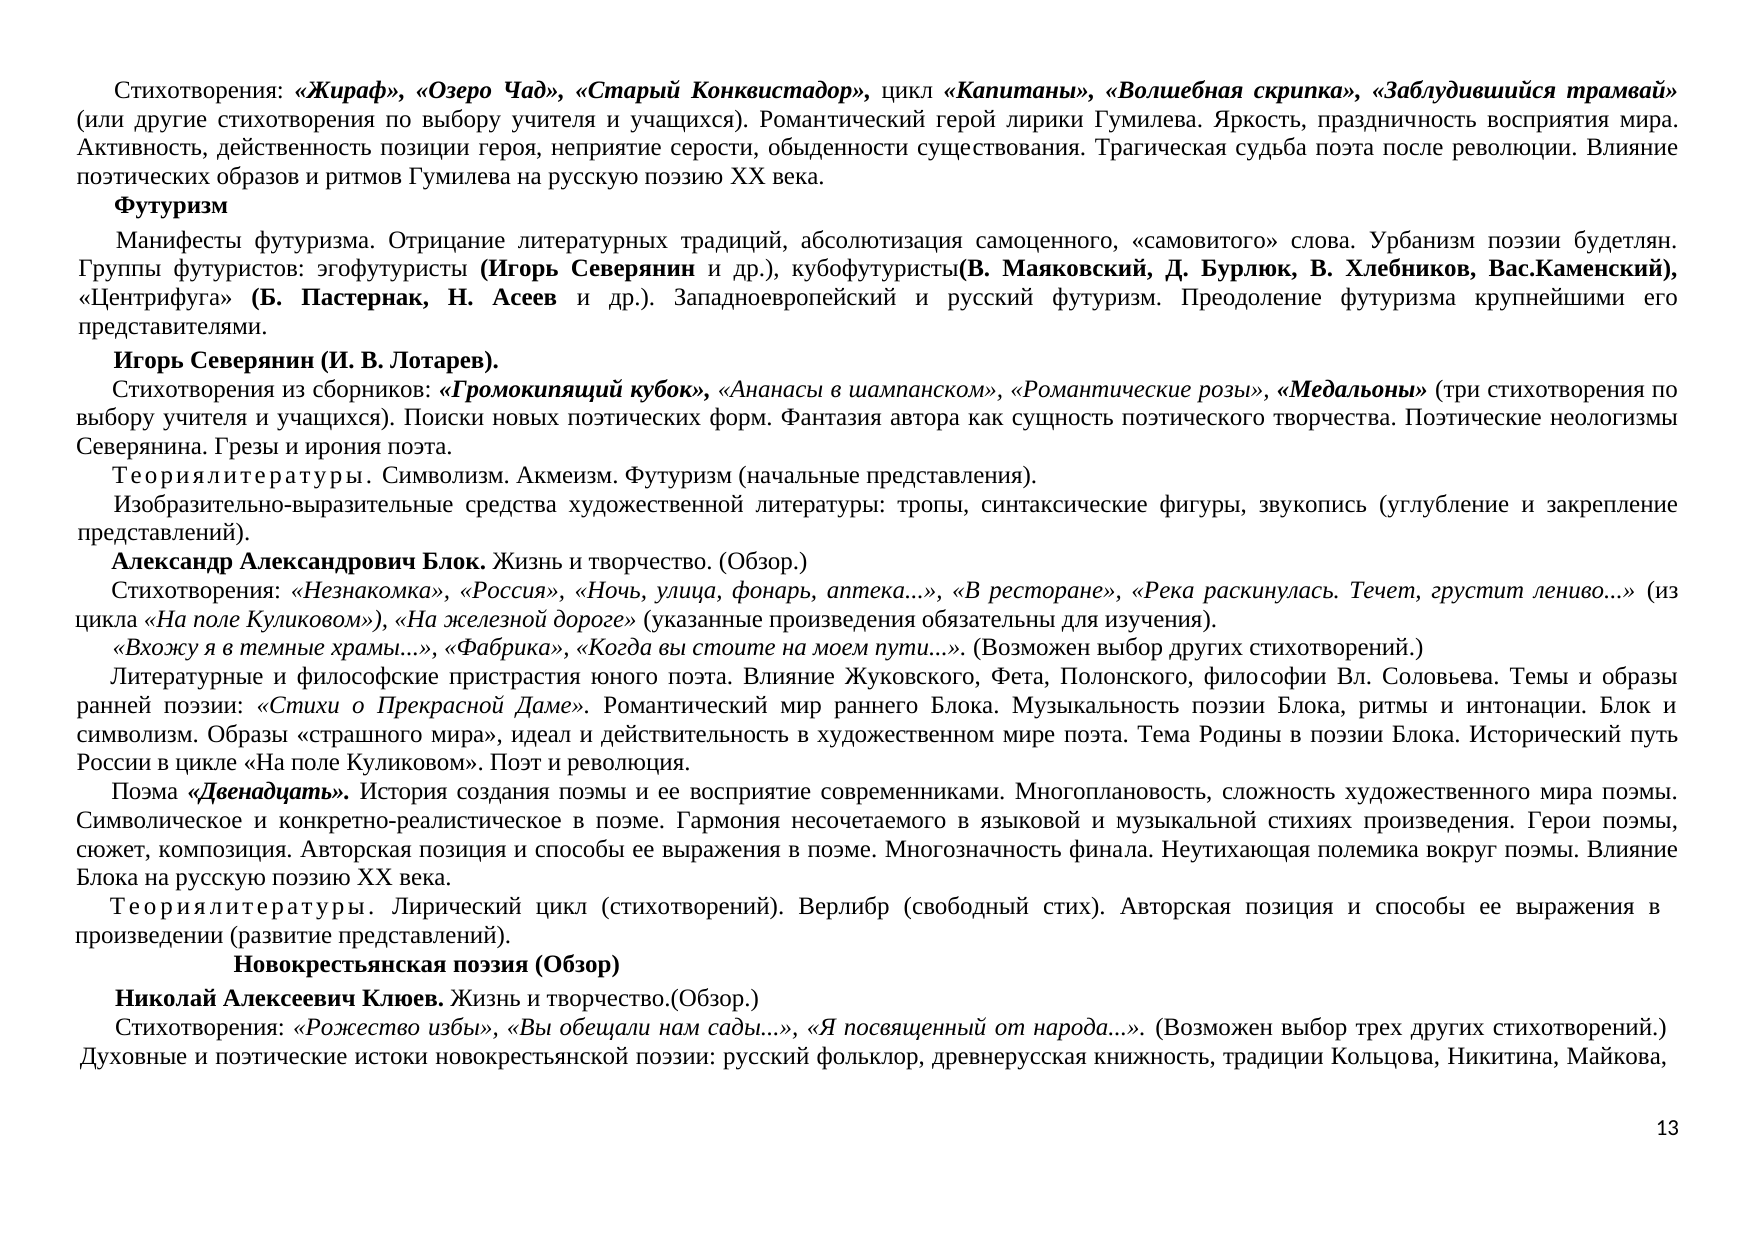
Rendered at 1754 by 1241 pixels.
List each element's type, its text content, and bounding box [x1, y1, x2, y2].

text Поэма «Двенадцать». История создания поэмы и ее восприятие современниками. Многоплановость, сложность художественного мира поэмы. Символическое и конкретно-реалистическое в поэме. Гармония несочетаемого в языковой и музыкальной стихиях произведения. Герои поэмы, сюжет, композиция. Авторская позиция и способы ее выражения в поэме. Многозначность финала. Неутихающая полемика вокруг поэмы. Влияние Блока на русскую поэзию XX века. [76, 776, 1678, 891]
text Новокрестьянская поэзия (Обзор) [233, 949, 1507, 977]
text Манифесты футуризма. Отрицание литературных традиций, абсолютизация самоценного, «самовитого» слова. Урбанизм поэзии будетлян. Группы футуристов: эгофутуристы (Игорь Северянин и др.), кубофутуристы(В. Маяковский, Д. Бурлюк, В. Хлебников, Вас.Каменский), «Центрифуга» (Б. Пастернак, Н. Асеев и др.). Западноевропейский и русский футуризм. Преодоление футуризма крупнейшими его представителями. [78, 225, 1678, 340]
text Стихотворения из сборников: «Громокипящий кубок», «Ананасы в шампанском», «Романтические розы», «Медальоны» (три стихотворения по выбору учителя и учащихся). Поиски новых поэтических форм. Фантазия автора как сущность поэтического творчества. Поэтические неологизмы Северянина. Грезы и ирония поэта. [76, 374, 1678, 460]
text Николай Алексеевич Клюев. Жизнь и творчество.(Обзор.) [115, 983, 1679, 1012]
text Футуризм [76, 190, 1679, 219]
text Теориялитературы. Символизм. Акмеизм. Футуризм (начальные представления). [76, 460, 1678, 489]
text Стихотворения: «Жираф», «Озеро Чад», «Старый Конквистадор», цикл «Капитаны», «Волшебная скрипка», «Заблудившийся трамвай» (или другие стихотворения по выбору учителя и учащихся). Романтический герой лирики Гумилева. Яркость, праздничность восприятия мира. Активность, действенность позиции героя, неприятие серости, обыденности существования. Трагическая судьба поэта после революции. Влияние поэтических образов и ритмов Гумилева на русскую поэзию XX века. [76, 75, 1679, 190]
text Изобразительно-выразительные средства художественной литературы: тропы, синтаксические фигуры, звукопись (углубление и закрепление представлений). [77, 489, 1678, 546]
text Литературные и философские пристрастия юного поэта. Влияние Жуковского, Фета, Полонского, философии Вл. Соловьева. Темы и образы ранней поэзии: «Стихи о Прекрасной Даме». Романтический мир раннего Блока. Музыкальность поэзии Блока, ритмы и интонации. Блок и символизм. Образы «страшного мира», идеал и действительность в художественном мире поэта. Тема Родины в поэзии Блока. Исторический путь России в цикле «На поле Куликовом». Поэт и революция. [76, 661, 1678, 776]
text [79, 1012, 1667, 1070]
text Стихотворения: «Незнакомка», «Россия», «Ночь, улица, фонарь, аптека...», «В ресторане», «Река раскинулась. Течет, грустит лениво...» (из цикла «На поле Куликовом»), «На железной дороге» (указанные произведения обязательны для изучения). [75, 575, 1678, 632]
text Игорь Северянин (И. В. Лотарев). [113, 345, 1679, 374]
text Александр Александрович Блок. Жизнь и творчество. (Обзор.) [76, 546, 1677, 575]
text Теориялитературы. Лирический цикл (стихотворений). Верлибр (свободный стих). Авторская позиция и способы ее выражения в произведении (развитие представлений). [75, 891, 1661, 949]
text «Вхожу я в темные храмы...», «Фабрика», «Когда вы стоите на моем пути...». (Возможен выбор других стихотворений.) [76, 632, 1679, 661]
